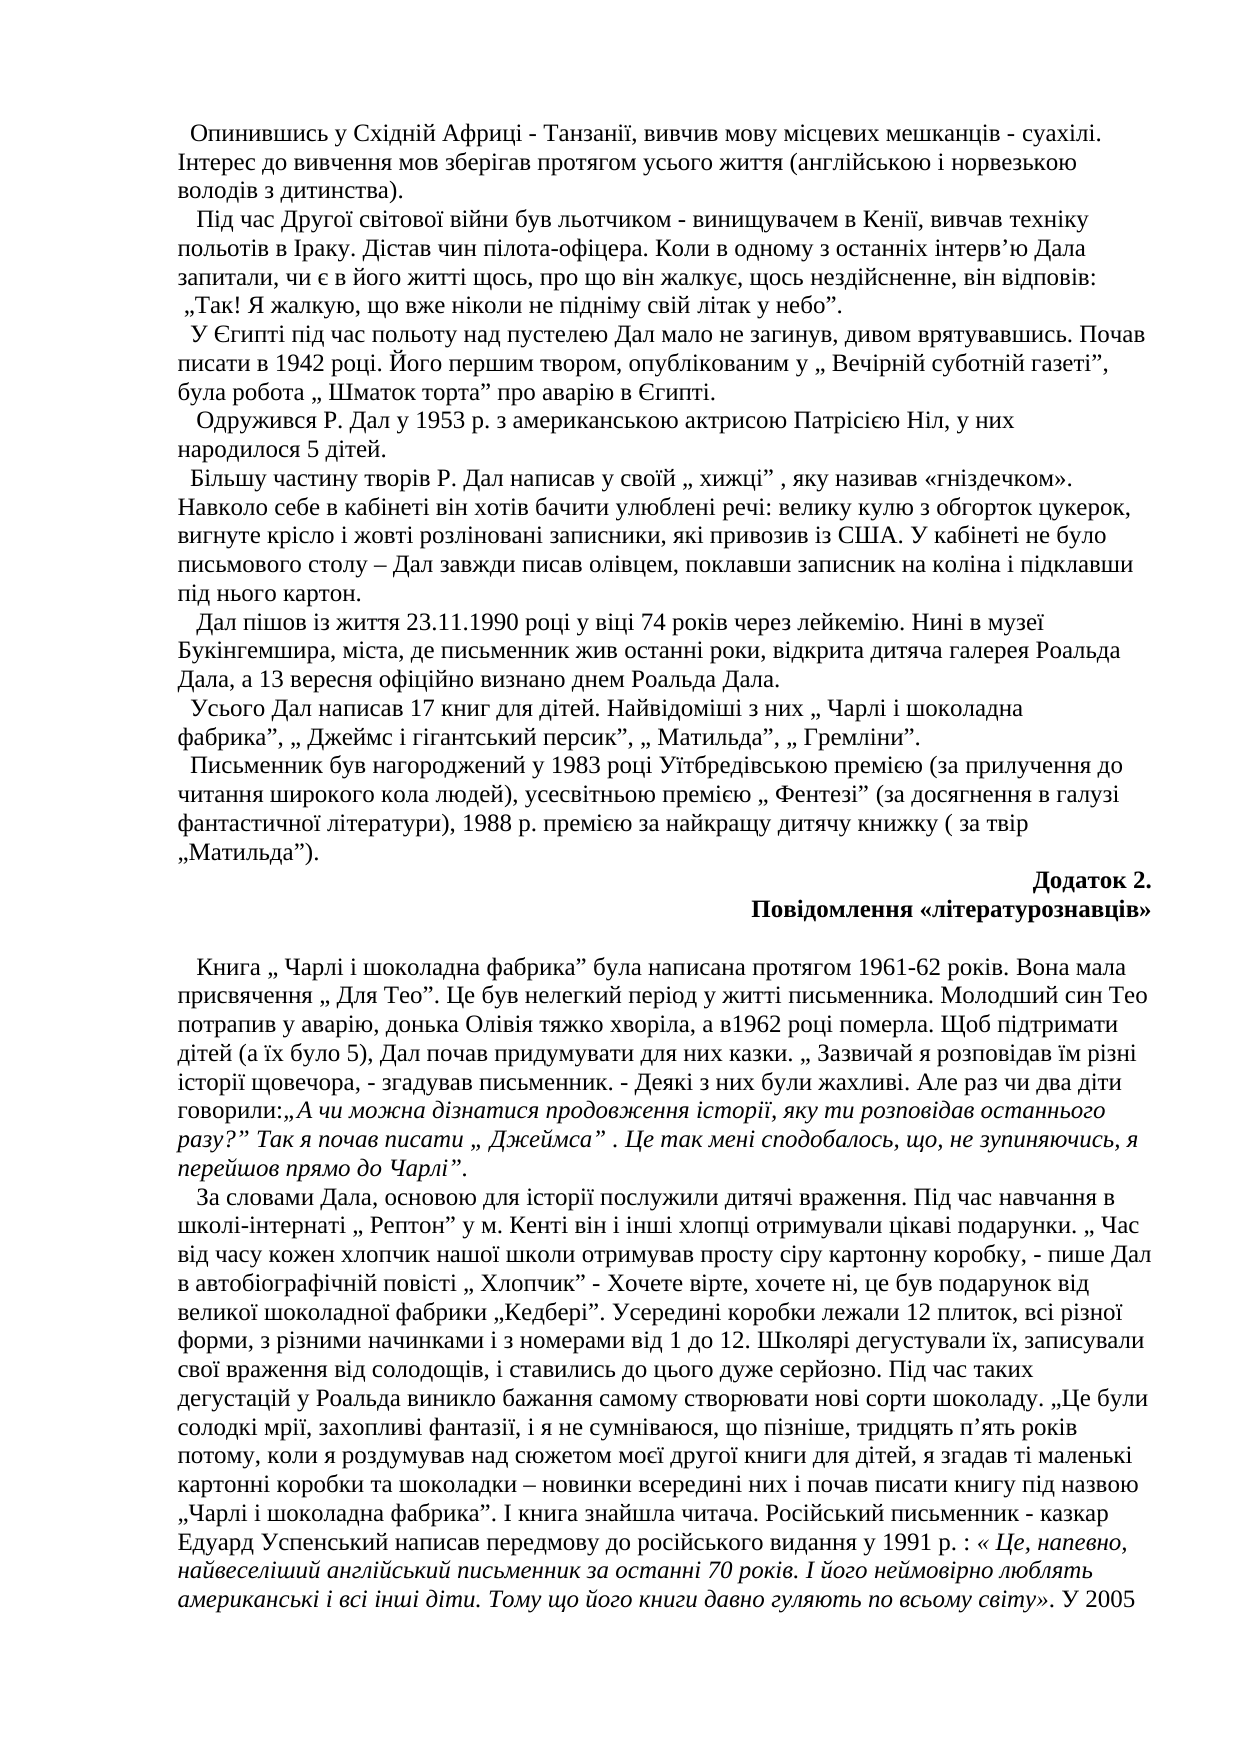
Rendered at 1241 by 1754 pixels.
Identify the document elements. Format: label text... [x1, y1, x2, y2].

text Книга „ Чарлі і шоколадна фабрика” була написана протягом 1961-62 років. Вона мала присвячення „ Для Тео”. Це був нелегкий період у житті письменника. Молодший син Тео потрапив у аварію, донька Олівія тяжко хворіла, а в1962 році померла. Щоб підтримати дітей (а їх було 5), Дал почав придумувати для них казки. „ Зазвичай я розповідав їм різні історії щовечора, - згадував письменник. - Деякі з них були жахливі. Але раз чи два діти говорили:„А чи можна дізнатися продовження історії, яку ти розповідав останнього [177, 952, 1152, 1124]
text Дал пішов із життя 23.11.1990 році у віці 74 років через лейкемію. Нині в музеї Букінгемшира, міста, де письменник жив останні роки, відкрита дитяча галерея Роальда Дала, а 13 вересня офіційно визнано днем Роальда Дала. [177, 607, 1152, 693]
text Усього Дал написав 17 книг для дітей. Найвідоміші з них „ Чарлі і шоколадна [177, 693, 1152, 722]
text Опинившись у Східній Африці - Танзанії, вивчив мову місцевих мешканців - суахілі. Інтерес до вивчення мов зберігав протягом усього життя (англійською і норвезькою володів з дитинства). [177, 118, 1152, 204]
text фабрика”, „ Джеймс і гігантський персик”, „ Матильда”, „ Гремліни”. [177, 722, 1152, 751]
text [177, 1182, 1152, 1613]
text У Єгипті під час польоту над пустелею Дал мало не загинув, дивом врятувавшись. Почав писати в 1942 році. Його першим твором, опублікованим у „ Вечірній суботній газеті”, була робота „ Шматок торта” про аварію в Єгипті. [177, 319, 1152, 406]
text Додаток 2. [177, 866, 1152, 894]
text Одружився Р. Дал у 1953 р. з американською актрисою Патрісією Ніл, у них [177, 406, 1152, 434]
text Письменник був нагороджений у 1983 році Уїтбредівською премією (за прилучення до читання широкого кола людей), усесвітньою премією „ Фентезі” (за досягнення в галузі фантастичної літератури), 1988 р. премією за найкращу дитячу книжку ( за твір „Матильда”). [177, 751, 1152, 866]
text разу?” Так я почав писати „ Джеймса” . Це так мені сподобалось, що, не зупиняючись, я перейшов прямо до Чарлі”. [177, 1124, 1152, 1182]
text народилося 5 дітей. [177, 434, 1152, 463]
text Повідомлення «літературознавців» [177, 894, 1152, 923]
text „Так! Я жалкую, що вже ніколи не підніму свій літак у небо”. [177, 291, 1152, 319]
text Під час Другої світової війни був льотчиком - винищувачем в Кенії, вивчав техніку польотів в Іраку. Дістав чин пілота-офіцера. Коли в одному з останніх інтерв’ю Дала запитали, чи є в його житті щось, про що він жалкує, щось нездійсненне, він відповів: [177, 204, 1152, 291]
text Більшу частину творів Р. Дал написав у своїй „ хижці” , яку називав «гніздечком». Навколо себе в кабінеті він хотів бачити улюблені речі: велику кулю з обгорток цукерок, вигнуте крісло і жовті розліновані записники, які привозив із США. У кабінеті не було письмового столу – Дал завжди писав олівцем, поклавши записник на коліна і підклавши під нього картон. [177, 463, 1152, 607]
